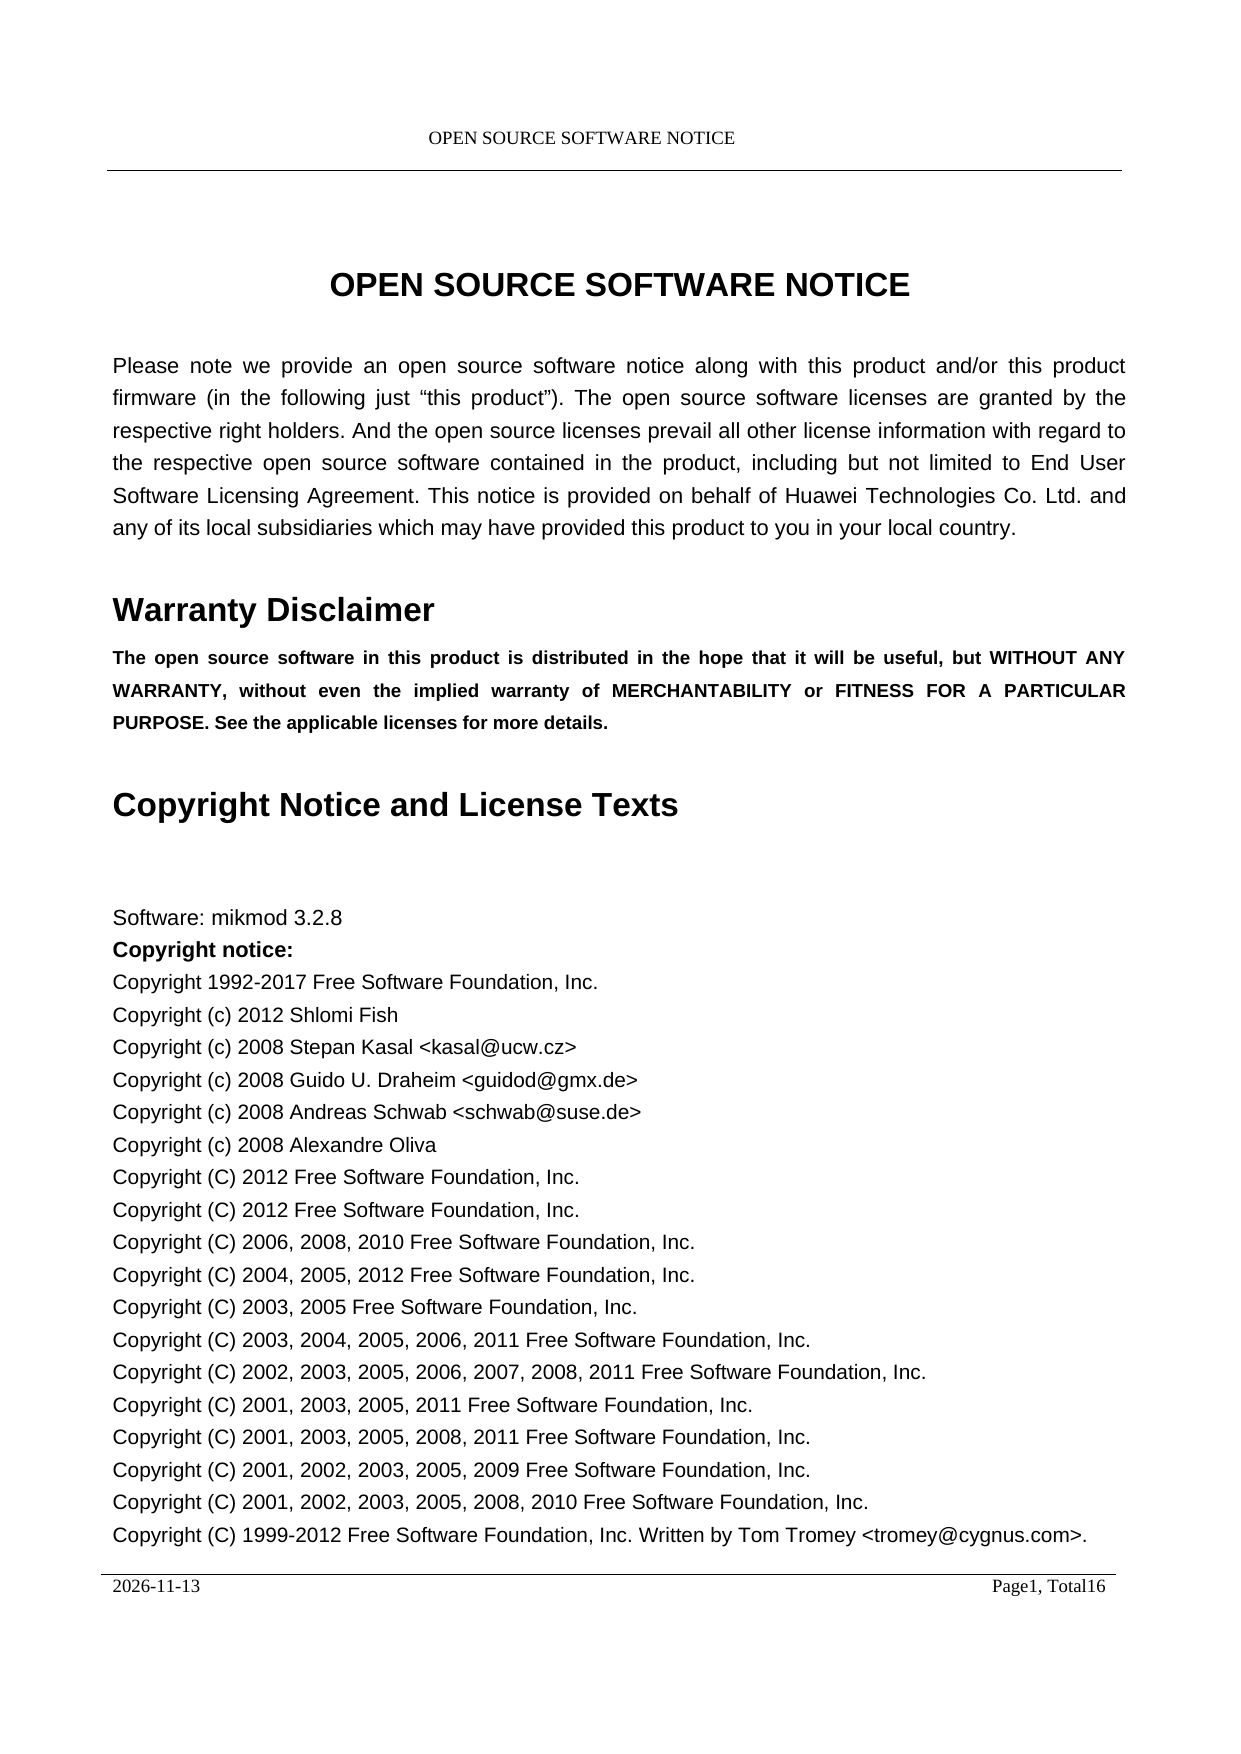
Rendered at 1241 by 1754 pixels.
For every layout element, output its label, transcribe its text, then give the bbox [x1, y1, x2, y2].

text Copyright (C) 1999-2012 Free Software Foundation, Inc. Written by Tom Tromey <tromey@cygnus.com>. [112, 1518, 1128, 1551]
text Copyright (C) 2004, 2005, 2012 Free Software Foundation, Inc. [112, 1258, 1128, 1291]
text Copyright (C) 2001, 2002, 2003, 2005, 2009 Free Software Foundation, Inc. [112, 1453, 1128, 1486]
text Please note we provide an open source software notice along with this product and/or this product firmware (in the following just “this product”). The open source software licenses are granted by the respective right holders. And the open source licenses prevail all other license information with regard to the respective open source software contained in the product, including but not limited to End User Software Licensing Agreement. This notice is provided on behalf of Huawei Technologies Co. Ltd. and any of its local subsidiaries which may have provided this product to you in your local country. [112, 349, 1128, 544]
text Copyright (C) 2001, 2002, 2003, 2005, 2008, 2010 Free Software Foundation, Inc. [112, 1486, 1128, 1518]
text Copyright (c) 2008 Alexandre Oliva [112, 1128, 1128, 1161]
text Warranty Disclaimer [112, 576, 1128, 641]
text The open source software in this product is distributed in the hope that it will be useful, but WITHOUT ANY WARRANTY, without even the implied warranty of MERCHANTABILITY or FITNESS FOR A PARTICULAR PURPOSE. See the applicable licenses for more details. [112, 641, 1128, 739]
text Copyright (C) 2003, 2005 Free Software Foundation, Inc. [112, 1291, 1128, 1323]
text Copyright (C) 2002, 2003, 2005, 2006, 2007, 2008, 2011 Free Software Foundation, Inc. [112, 1356, 1128, 1388]
text Copyright (c) 2008 Guido U. Draheim <guidod@gmx.de> [112, 1063, 1128, 1096]
text Copyright Notice and License Texts [112, 771, 1128, 836]
text Copyright (c) 2012 Shlomi Fish [112, 998, 1128, 1031]
text Copyright (c) 2008 Stepan Kasal <kasal@ucw.cz> [112, 1031, 1128, 1063]
text Copyright (C) 2003, 2004, 2005, 2006, 2011 Free Software Foundation, Inc. [112, 1323, 1128, 1356]
text Copyright (C) 2012 Free Software Foundation, Inc. [112, 1193, 1128, 1226]
text OPEN SOURCE SOFTWARE NOTICE [112, 251, 1128, 316]
text Software: mikmod 3.2.8 [112, 901, 1128, 933]
text Copyright (C) 2001, 2003, 2005, 2008, 2011 Free Software Foundation, Inc. [112, 1421, 1128, 1453]
text Copyright notice: [112, 933, 1128, 966]
text Copyright (C) 2001, 2003, 2005, 2011 Free Software Foundation, Inc. [112, 1388, 1128, 1421]
text Copyright (C) 2012 Free Software Foundation, Inc. [112, 1161, 1128, 1193]
text Copyright 1992-2017 Free Software Foundation, Inc. [112, 966, 1128, 998]
text Copyright (c) 2008 Andreas Schwab <schwab@suse.de> [112, 1096, 1128, 1128]
text Copyright (C) 2006, 2008, 2010 Free Software Foundation, Inc. [112, 1226, 1128, 1258]
